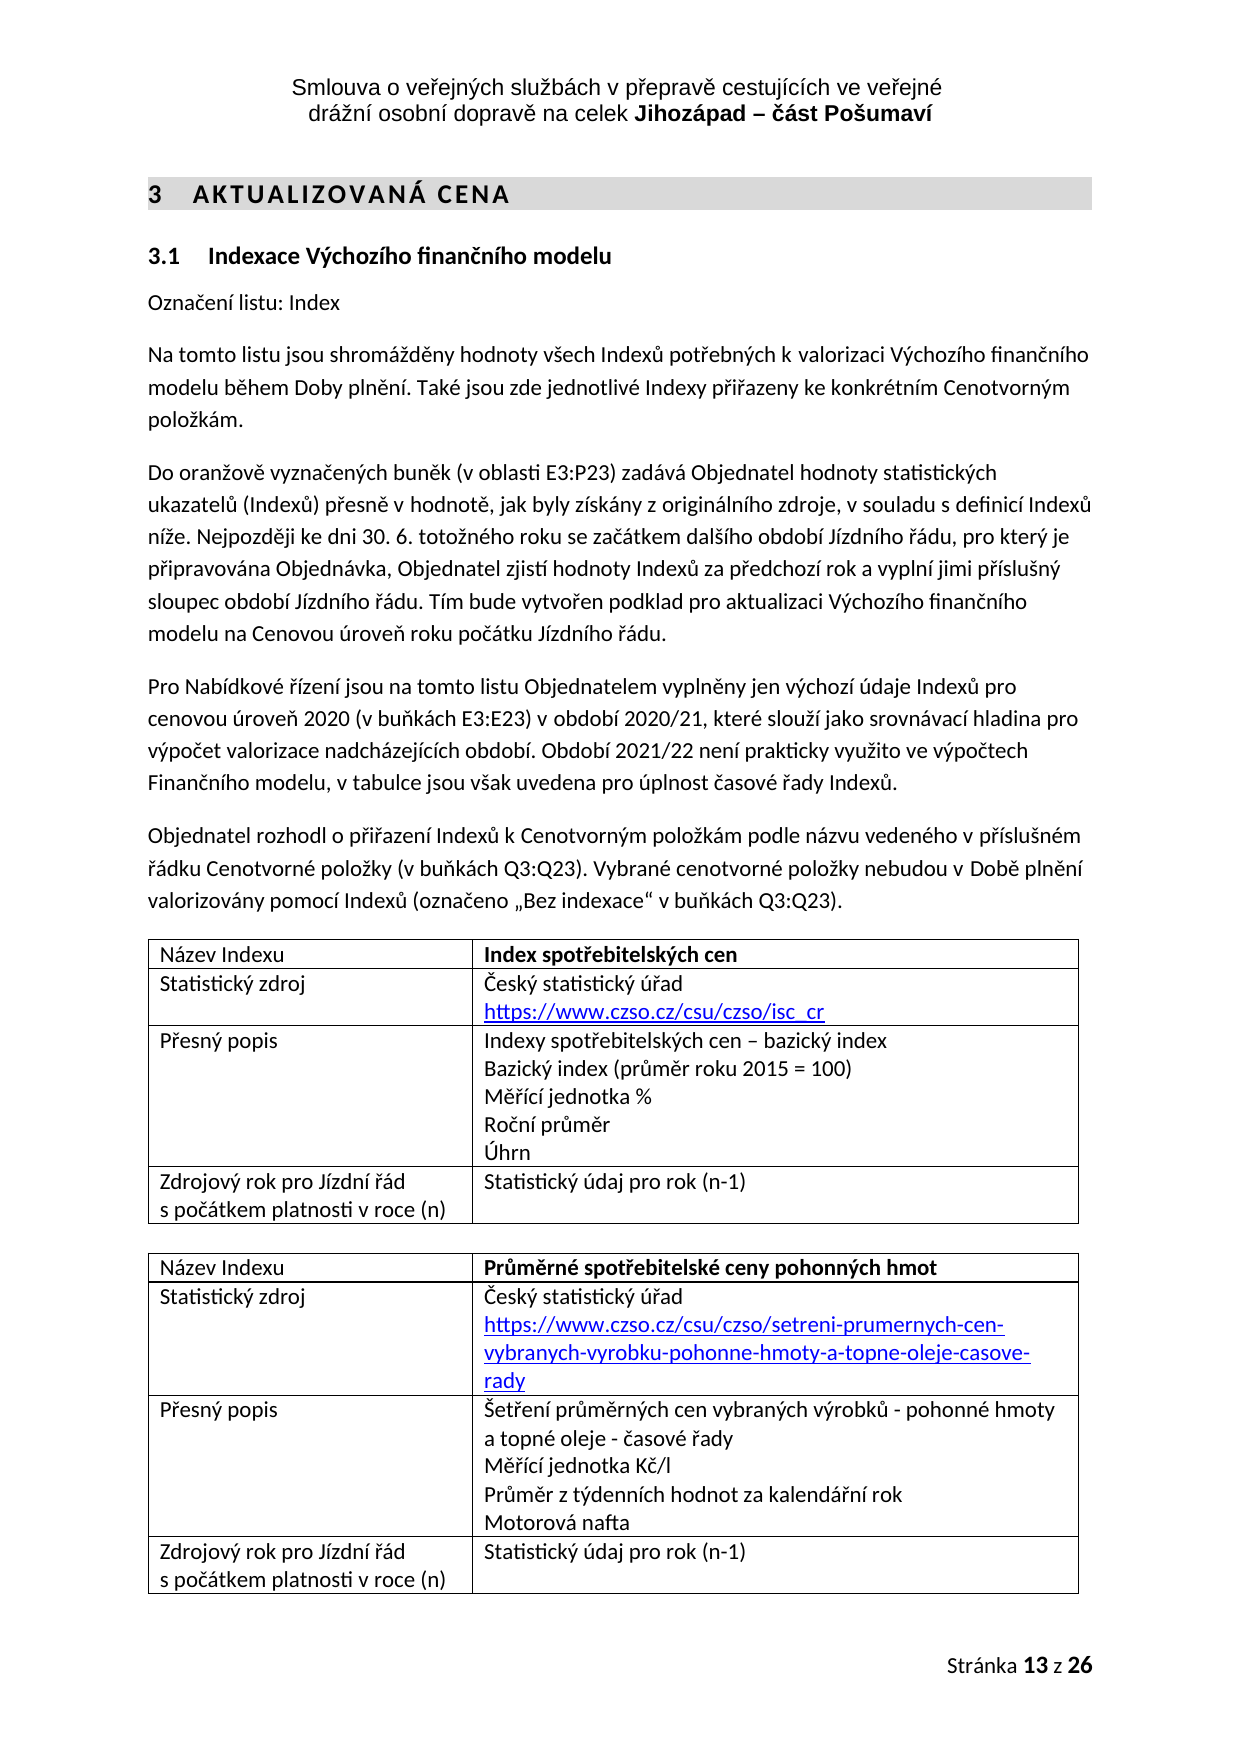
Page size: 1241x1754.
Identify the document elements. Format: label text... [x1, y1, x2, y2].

table_header Název Indexu [149, 1254, 472, 1281]
table_cell Zdrojový rok pro Jízdní řád s počátkem platnosti v roce (n) [149, 1167, 472, 1223]
table_cell Statistický zdroj [149, 969, 472, 1025]
table_cell Statistický údaj pro rok (n-1) [473, 1167, 1078, 1223]
table_cell Statistický údaj pro rok (n-1) [473, 1537, 1078, 1593]
table_cell Přesný popis [149, 1396, 472, 1536]
subtitle Indexace Výchozího finančního modelu [148, 240, 1092, 271]
text Objednatel rozhodl o přiřazení Indexů k Cenotvorným položkám podle názvu vedeného v příslušném řádku Cenotvorné položky (v buňkách Q3:Q23). Vybrané cenotvorné položky nebudou v Době plnění valorizovány pomocí Indexů (označeno „Bez indexace“ v buňkách Q3:Q23). [148, 822, 1092, 914]
table_cell Zdrojový rok pro Jízdní řád s počátkem platnosti v roce (n) [149, 1537, 472, 1593]
table_header Průměrné spotřebitelské ceny pohonných hmot [473, 1254, 1078, 1281]
table_cell Indexy spotřebitelských cen – bazický index Bazický index (průměr roku 2015 = 100) Měřící jednotka % Roční průměr Úhrn [473, 1026, 1078, 1166]
table_header Název Indexu [149, 940, 472, 968]
table_cell Šetření průměrných cen vybraných výrobků - pohonné hmoty a topné oleje - časové řady Měřící jednotka Kč/l Průměr z týdenních hodnot za kalendářní rok Motorová nafta [473, 1396, 1078, 1536]
text Označení listu: Index [148, 288, 1092, 316]
subtitle Aktualizovaná cena [148, 177, 1092, 210]
table_cell Český statistický úřad https://www.czso.cz/csu/czso/isc_cr [473, 969, 1078, 1025]
table_cell Statistický zdroj [149, 1283, 472, 1394]
table_cell Český statistický úřad https://www.czso.cz/csu/czso/setreni-prumernych-cen-vybranych-vyrobku-pohonne-hmoty-a-topne-oleje-casove-rady [473, 1283, 1078, 1394]
text Na tomto listu jsou shromážděny hodnoty všech Indexů potřebných k valorizaci Výchozího finančního modelu během Doby plnění. Také jsou zde jednotlivé Indexy přiřazeny ke konkrétním Cenotvorným položkám. [148, 341, 1092, 433]
text Do oranžově vyznačených buněk (v oblasti E3:P23) zadává Objednatel hodnoty statistických ukazatelů (Indexů) přesně v hodnotě, jak byly získány z originálního zdroje, v souladu s definicí Indexů níže. Nejpozději ke dni 30. 6. totožného roku se začátkem dalšího období Jízdního řádu, pro který je připravována Objednávka, Objednatel zjistí hodnoty Indexů za předchozí rok a vyplní jimi příslušný sloupec období Jízdního řádu. Tím bude vytvořen podklad pro aktualizaci Výchozího finančního modelu na Cenovou úroveň roku počátku Jízdního řádu. [148, 458, 1092, 647]
text Pro Nabídkové řízení jsou na tomto listu Objednatelem vyplněny jen výchozí údaje Indexů pro cenovou úroveň 2020 (v buňkách E3:E23) v období 2020/21, které slouží jako srovnávací hladina pro výpočet valorizace nadcházejících období. Období 2021/22 není prakticky využito ve výpočtech Finančního modelu, v tabulce jsou však uvedena pro úplnost časové řady Indexů. [148, 672, 1092, 797]
table_cell Přesný popis [149, 1026, 472, 1166]
table_header Index spotřebitelských cen [473, 940, 1078, 968]
